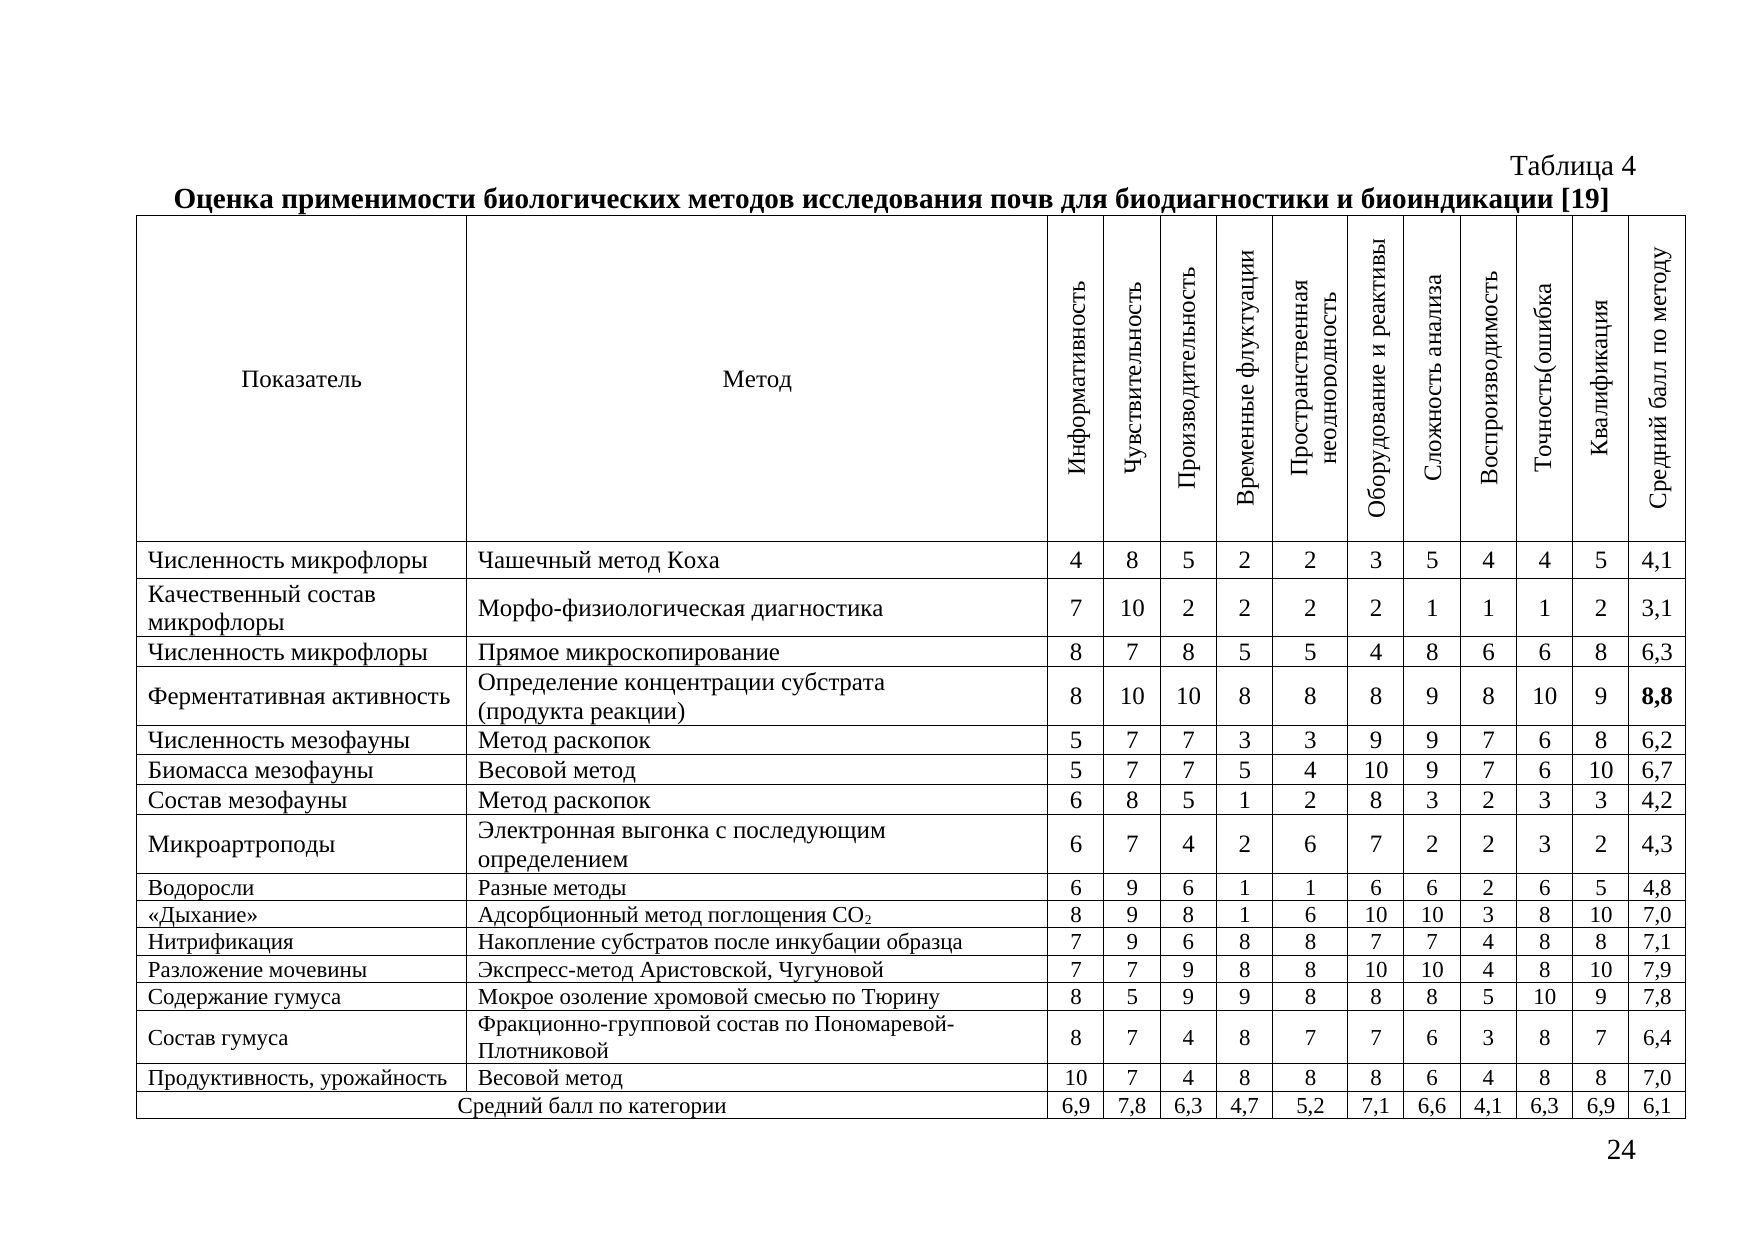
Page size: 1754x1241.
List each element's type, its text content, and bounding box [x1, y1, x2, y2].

table_cell 4 [1461, 928, 1516, 955]
table_cell 8 [1217, 928, 1272, 955]
table_header Информативность [1048, 216, 1103, 541]
table_cell 4 [1461, 956, 1516, 982]
table_cell Электронная выгонка с последующим определением [467, 815, 1047, 872]
table_cell 6,3 [1629, 637, 1685, 666]
table_cell 1 [1217, 785, 1272, 814]
table_cell 7 [1104, 956, 1160, 982]
table_cell Водоросли [137, 874, 466, 900]
table_header Оборудование и реактивы [1348, 216, 1403, 541]
table_cell 4,7 [1217, 1092, 1272, 1118]
table_header Сложность анализа [1404, 216, 1460, 541]
table_cell 10 [1573, 956, 1628, 982]
table_cell Разные методы [467, 874, 1047, 900]
table_cell 2 [1573, 579, 1628, 636]
table_cell 4 [1273, 755, 1347, 784]
table_cell 8 [1104, 542, 1160, 578]
table_cell 8 [1517, 956, 1572, 982]
table_cell 6 [1048, 785, 1103, 814]
table_cell 2 [1217, 815, 1272, 872]
table_cell 7 [1348, 1011, 1403, 1063]
table_cell 1 [1217, 874, 1272, 900]
table_cell 6 [1517, 637, 1572, 666]
table_cell 6 [1404, 1064, 1460, 1091]
table_cell 7 [1104, 726, 1160, 754]
table_cell 8,8 [1629, 667, 1685, 724]
table_cell Чашечный метод Коха [467, 542, 1047, 578]
table_cell 6 [1048, 874, 1103, 900]
table_cell 8 [1161, 901, 1216, 927]
table_cell 8 [1517, 1011, 1572, 1063]
table_cell 6 [1348, 874, 1403, 900]
table_cell 3 [1461, 901, 1516, 927]
table_cell 2 [1404, 815, 1460, 872]
table_cell 4 [1161, 815, 1216, 872]
table_cell 7 [1104, 755, 1160, 784]
table_cell 7,1 [1348, 1092, 1403, 1118]
table_cell 3 [1404, 785, 1460, 814]
table_cell 9 [1573, 983, 1628, 1009]
table_cell 8 [1161, 637, 1216, 666]
table_cell Численность микрофлоры [137, 542, 466, 578]
table_cell «Дыхание» [137, 901, 466, 927]
table_header Производительность анализа [1161, 216, 1216, 541]
table_cell 10 [1048, 1064, 1103, 1091]
table_cell 3 [1573, 785, 1628, 814]
table_cell 2 [1461, 874, 1516, 900]
table_cell 5,2 [1273, 1092, 1347, 1118]
table_cell 3 [1273, 726, 1347, 754]
table_cell 9 [1217, 983, 1272, 1009]
table_cell 9 [1404, 667, 1460, 724]
table_cell 8 [1048, 637, 1103, 666]
table_cell 7 [1161, 726, 1216, 754]
table_cell 6,2 [1629, 726, 1685, 754]
table_cell 3 [1217, 726, 1272, 754]
table_cell 5 [1573, 874, 1628, 900]
table_cell Нитрификация [137, 928, 466, 955]
table_cell 7 [1104, 1011, 1160, 1063]
table_cell 8 [1273, 928, 1347, 955]
table_cell 5 [1048, 755, 1103, 784]
table_cell 6 [1517, 755, 1572, 784]
table_cell 6,7 [1629, 755, 1685, 784]
table_cell 1 [1517, 579, 1572, 636]
table_cell 8 [1217, 1011, 1272, 1063]
table_cell 9 [1104, 928, 1160, 955]
table_cell Адсорбционный метод поглощения СО2 [467, 901, 1047, 927]
table_cell 6,3 [1161, 1092, 1216, 1118]
table_cell Весовой метод [467, 1064, 1047, 1091]
table_cell 8 [1573, 637, 1628, 666]
table_header Квалификация исполнителей [1573, 216, 1628, 541]
table_cell 6,6 [1404, 1092, 1460, 1118]
table_cell 3 [1348, 542, 1403, 578]
table_cell 4 [1161, 1011, 1216, 1063]
table_cell 10 [1404, 956, 1460, 982]
table_cell Экспресс-метод Аристовской, Чугуновой [467, 956, 1047, 982]
table_header Пространственная неоднородность [1273, 216, 1347, 541]
table_cell 9 [1348, 726, 1403, 754]
table_cell 5 [1573, 542, 1628, 578]
table_cell Морфо-физиологическая диагностика [467, 579, 1047, 636]
table_header Средний балл по методу [1629, 216, 1685, 541]
table_cell Фракционно-групповой состав по Пономаревой-Плотниковой [467, 1011, 1047, 1063]
table_cell 7 [1273, 1011, 1347, 1063]
table_cell 5 [1404, 542, 1460, 578]
table_cell 3 [1461, 1011, 1516, 1063]
table_cell 7 [1461, 726, 1516, 754]
table_cell 7,8 [1629, 983, 1685, 1009]
table_cell 8 [1517, 928, 1572, 955]
table_cell Весовой метод [467, 755, 1047, 784]
table_cell Определение концентрации субстрата (продукта реакции) [467, 667, 1047, 724]
table_cell 8 [1273, 667, 1347, 724]
table_cell 7 [1161, 755, 1216, 784]
table_cell 10 [1348, 755, 1403, 784]
table_cell 5 [1217, 755, 1272, 784]
table_cell 9 [1161, 956, 1216, 982]
text Таблица 4 [148, 148, 1636, 181]
table_cell 8 [1048, 983, 1103, 1009]
table_cell 7 [1573, 1011, 1628, 1063]
table_cell 8 [1461, 667, 1516, 724]
table_cell 8 [1404, 983, 1460, 1009]
table_cell 2 [1273, 579, 1347, 636]
table_cell 7 [1104, 637, 1160, 666]
table_cell 9 [1104, 874, 1160, 900]
table_cell 8 [1404, 637, 1460, 666]
table_cell 7,1 [1629, 928, 1685, 955]
table_cell 8 [1217, 667, 1272, 724]
table_cell 8 [1573, 1064, 1628, 1091]
table_cell 8 [1348, 785, 1403, 814]
table_cell 6 [1404, 874, 1460, 900]
table_cell 8 [1573, 928, 1628, 955]
table_cell 6 [1048, 815, 1103, 872]
table_cell 7,9 [1629, 956, 1685, 982]
table_cell 5 [1161, 542, 1216, 578]
table_cell 4,1 [1461, 1092, 1516, 1118]
table_cell 9 [1404, 726, 1460, 754]
table_cell 10 [1104, 667, 1160, 724]
table_cell 3 [1517, 785, 1572, 814]
table_cell 4,8 [1629, 874, 1685, 900]
table_cell 10 [1573, 755, 1628, 784]
table_cell Содержание гумуса [137, 983, 466, 1009]
table_cell 8 [1273, 956, 1347, 982]
table_cell 10 [1348, 956, 1403, 982]
table_cell 4 [1348, 637, 1403, 666]
table_cell 4,1 [1629, 542, 1685, 578]
table_cell 6,3 [1517, 1092, 1572, 1118]
table_cell 3 [1517, 815, 1572, 872]
table_cell 8 [1517, 1064, 1572, 1091]
table_cell Качественный состав микрофлоры [137, 579, 466, 636]
table_cell 7 [1104, 1064, 1160, 1091]
table_cell Состав мезофауны [137, 785, 466, 814]
table_cell 10 [1573, 901, 1628, 927]
table_cell 7 [1348, 928, 1403, 955]
table_cell 4,3 [1629, 815, 1685, 872]
table_cell Разложение мочевины [137, 956, 466, 982]
table_cell 6 [1517, 874, 1572, 900]
table_cell 9 [1104, 901, 1160, 927]
table_cell 8 [1217, 956, 1272, 982]
table_cell Прямое микроскопирование [467, 637, 1047, 666]
table_cell 2 [1273, 542, 1347, 578]
table_cell 6,9 [1573, 1092, 1628, 1118]
table_cell Микроартроподы [137, 815, 466, 872]
table_cell Продуктивность, урожайность [137, 1064, 466, 1091]
table_cell 8 [1273, 1064, 1347, 1091]
table_cell Состав гумуса [137, 1011, 466, 1063]
table_cell 7,0 [1629, 1064, 1685, 1091]
table_cell Численность микрофлоры [137, 637, 466, 666]
table_cell 9 [1573, 667, 1628, 724]
table_cell 6 [1461, 637, 1516, 666]
table_cell 7 [1348, 815, 1403, 872]
table_cell 5 [1461, 983, 1516, 1009]
table_cell Биомасса мезофауны [137, 755, 466, 784]
table_cell 10 [1404, 901, 1460, 927]
table_cell 6 [1161, 874, 1216, 900]
table_cell 8 [1048, 901, 1103, 927]
table_cell 2 [1573, 815, 1628, 872]
table_cell 8 [1048, 1011, 1103, 1063]
table_cell 7,8 [1104, 1092, 1160, 1118]
table_cell 10 [1517, 667, 1572, 724]
table_cell 8 [1273, 983, 1347, 1009]
table_cell 2 [1161, 579, 1216, 636]
table_cell 7 [1048, 956, 1103, 982]
table_cell 10 [1517, 983, 1572, 1009]
table_cell 7 [1461, 755, 1516, 784]
table_cell 4 [1517, 542, 1572, 578]
table_cell 5 [1048, 726, 1103, 754]
table_cell 10 [1348, 901, 1403, 927]
table_cell 7 [1104, 815, 1160, 872]
table_cell 2 [1273, 785, 1347, 814]
table_header Временные флуктуации [1217, 216, 1272, 541]
table_cell 8 [1104, 785, 1160, 814]
table_header Чувствительность [1104, 216, 1160, 541]
table_cell 4 [1461, 542, 1516, 578]
table_cell 8 [1348, 983, 1403, 1009]
table_cell 6 [1404, 1011, 1460, 1063]
table_header Точность(ошибка определения) [1517, 216, 1572, 541]
table_cell 8 [1348, 1064, 1403, 1091]
table_cell 6 [1161, 928, 1216, 955]
table_cell 5 [1104, 983, 1160, 1009]
table_cell 2 [1461, 785, 1516, 814]
table_cell Накопление субстратов после инкубации образца [467, 928, 1047, 955]
table_cell 4 [1461, 1064, 1516, 1091]
table_header Показатель [137, 216, 466, 541]
table_cell Метод раскопок [467, 785, 1047, 814]
table_cell 7 [1404, 928, 1460, 955]
table_cell 10 [1104, 579, 1160, 636]
table_cell 6 [1517, 726, 1572, 754]
table_cell Мокрое озоление хромовой смесью по Тюрину [467, 983, 1047, 1009]
table_cell 4 [1048, 542, 1103, 578]
table_header Воспроизводимость [1461, 216, 1516, 541]
table_cell Метод раскопок [467, 726, 1047, 754]
table_cell 8 [1348, 667, 1403, 724]
table_cell 4,2 [1629, 785, 1685, 814]
table_cell 8 [1517, 901, 1572, 927]
table_cell 6 [1273, 901, 1347, 927]
table_cell 4 [1161, 1064, 1216, 1091]
table_cell 7,0 [1629, 901, 1685, 927]
table_cell 7 [1048, 579, 1103, 636]
table_cell 3,1 [1629, 579, 1685, 636]
table_cell 5 [1217, 637, 1272, 666]
table_cell 9 [1404, 755, 1460, 784]
table_cell Средний балл по категории [137, 1092, 1047, 1118]
table_cell 6 [1273, 815, 1347, 872]
text Оценка применимости биологических методов исследования почв для биодиагностики и биоиндикации [19] [148, 181, 1636, 215]
table_cell 1 [1461, 579, 1516, 636]
table_cell 10 [1161, 667, 1216, 724]
table_cell 8 [1217, 1064, 1272, 1091]
table_cell 6,4 [1629, 1011, 1685, 1063]
table_cell 6,1 [1629, 1092, 1685, 1118]
table_cell 2 [1217, 579, 1272, 636]
table_cell 6,9 [1048, 1092, 1103, 1118]
table_cell 2 [1217, 542, 1272, 578]
table_cell 7 [1048, 928, 1103, 955]
table_cell 9 [1161, 983, 1216, 1009]
table_cell 5 [1273, 637, 1347, 666]
table_cell 8 [1048, 667, 1103, 724]
table_cell 1 [1273, 874, 1347, 900]
table_cell 1 [1217, 901, 1272, 927]
table_cell 2 [1348, 579, 1403, 636]
table_cell Ферментативная активность [137, 667, 466, 724]
table_header Метод [467, 216, 1047, 541]
table_cell 5 [1161, 785, 1216, 814]
table_cell 2 [1461, 815, 1516, 872]
table_cell Численность мезофауны [137, 726, 466, 754]
table_cell 1 [1404, 579, 1460, 636]
table_cell 8 [1573, 726, 1628, 754]
